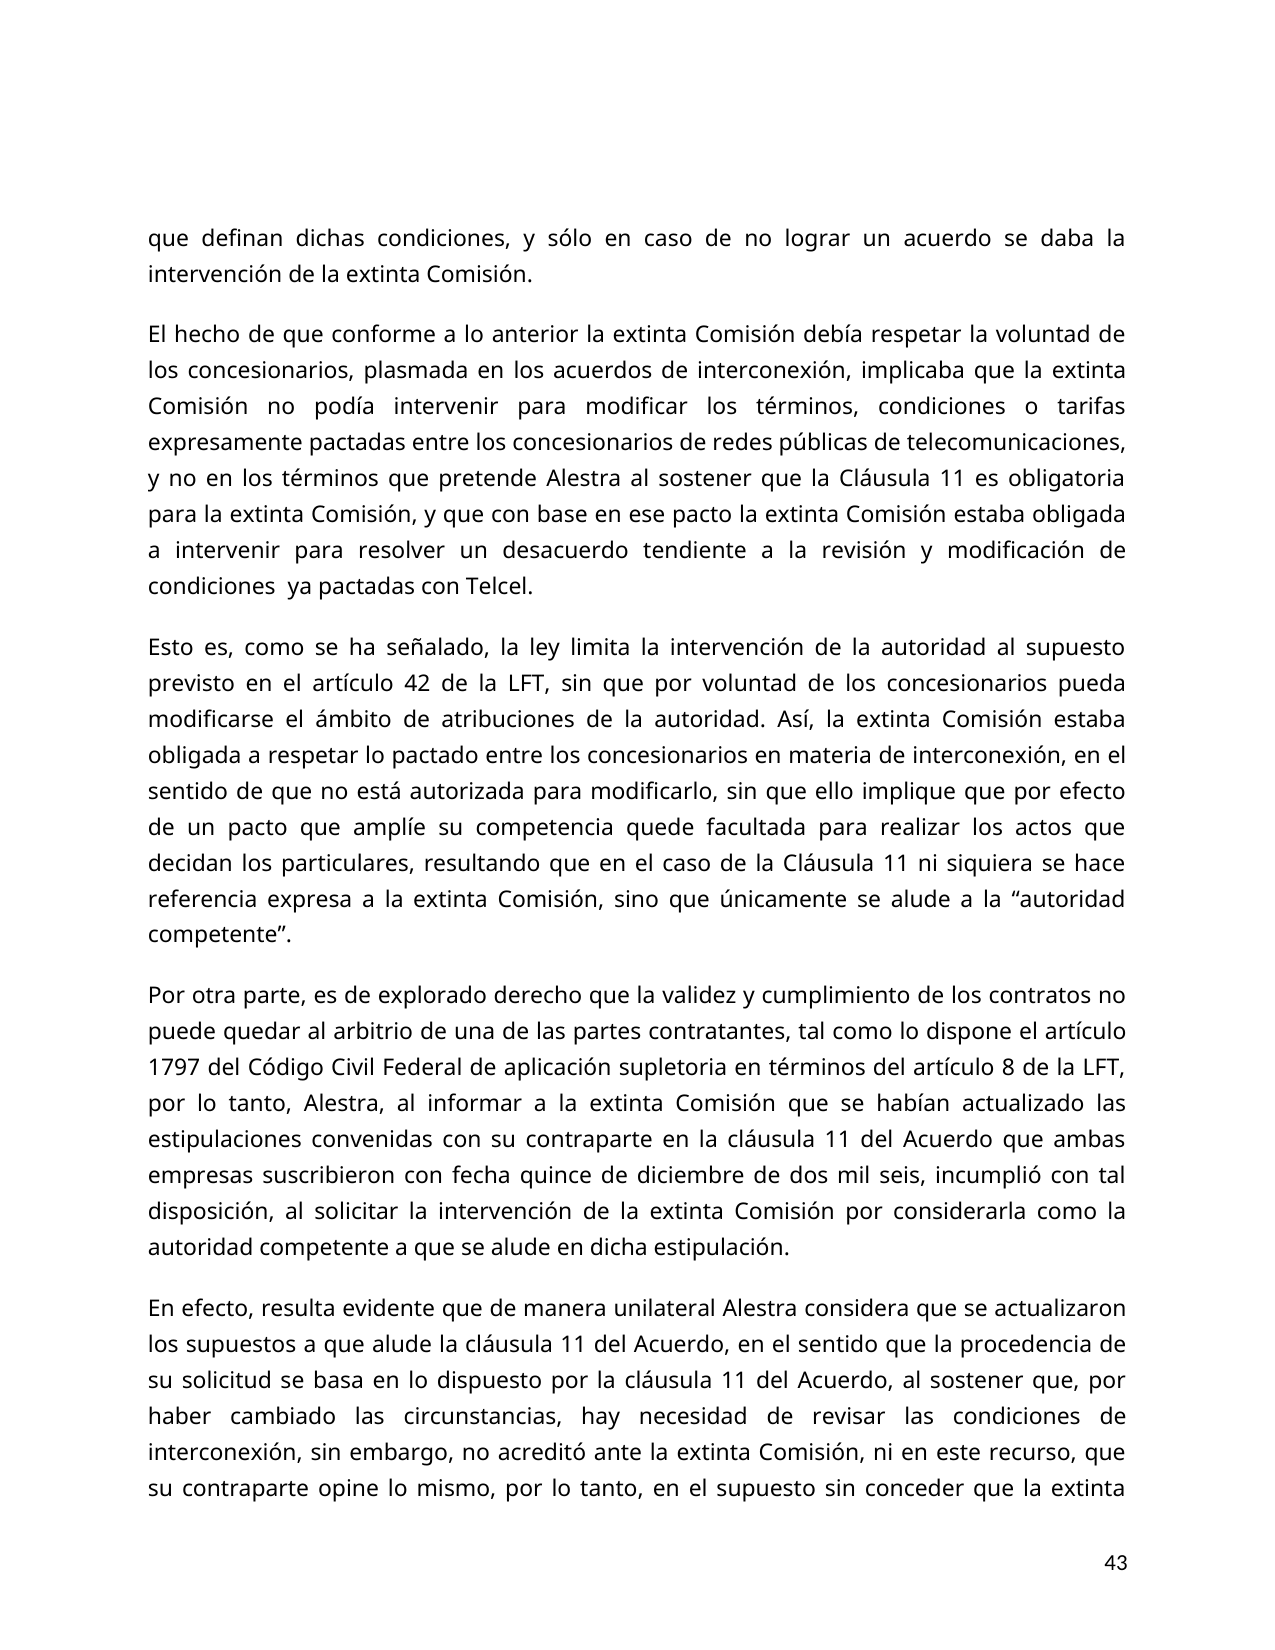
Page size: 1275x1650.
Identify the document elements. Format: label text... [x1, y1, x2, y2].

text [148, 1292, 1127, 1503]
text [148, 222, 1127, 289]
text Por otra parte, es de explorado derecho que la validez y cumplimiento de los contratos no puede quedar al arbitrio de una de las partes contratantes, tal como lo dispone el artículo 1797 del Código Civil Federal de aplicación supletoria en términos del artículo 8 de la LFT, por lo tanto, Alestra, al informar a la extinta Comisión que se habían actualizado las estipulaciones convenidas con su contraparte en la cláusula 11 del Acuerdo que ambas empresas suscribieron con fecha quince de diciembre de dos mil seis, incumplió con tal disposición, al solicitar la intervención de la extinta Comisión por considerarla como la autoridad competente a que se alude en dicha estipulación. [148, 979, 1127, 1262]
text Esto es, como se ha señalado, la ley limita la intervención de la autoridad al supuesto previsto en el artículo 42 de la LFT, sin que por voluntad de los concesionarios pueda modificarse el ámbito de atribuciones de la autoridad. Así, la extinta Comisión estaba obligada a respetar lo pactado entre los concesionarios en materia de interconexión, en el sentido de que no está autorizada para modificarlo, sin que ello implique que por efecto de un pacto que amplíe su competencia quede facultada para realizar los actos que decidan los particulares, resultando que en el caso de la Cláusula 11 ni siquiera se hace referencia expresa a la extinta Comisión, sino que únicamente se alude a la “autoridad competente”. [148, 631, 1127, 950]
text El hecho de que conforme a lo anterior la extinta Comisión debía respetar la voluntad de los concesionarios, plasmada en los acuerdos de interconexión, implicaba que la extinta Comisión no podía intervenir para modificar los términos, condiciones o tarifas expresamente pactadas entre los concesionarios de redes públicas de telecomunicaciones, y no en los términos que pretende Alestra al sostener que la Cláusula 11 es obligatoria para la extinta Comisión, y que con base en ese pacto la extinta Comisión estaba obligada a intervenir para resolver un desacuerdo tendiente a la revisión y modificación de condiciones ya pactadas con Telcel. [148, 318, 1127, 601]
